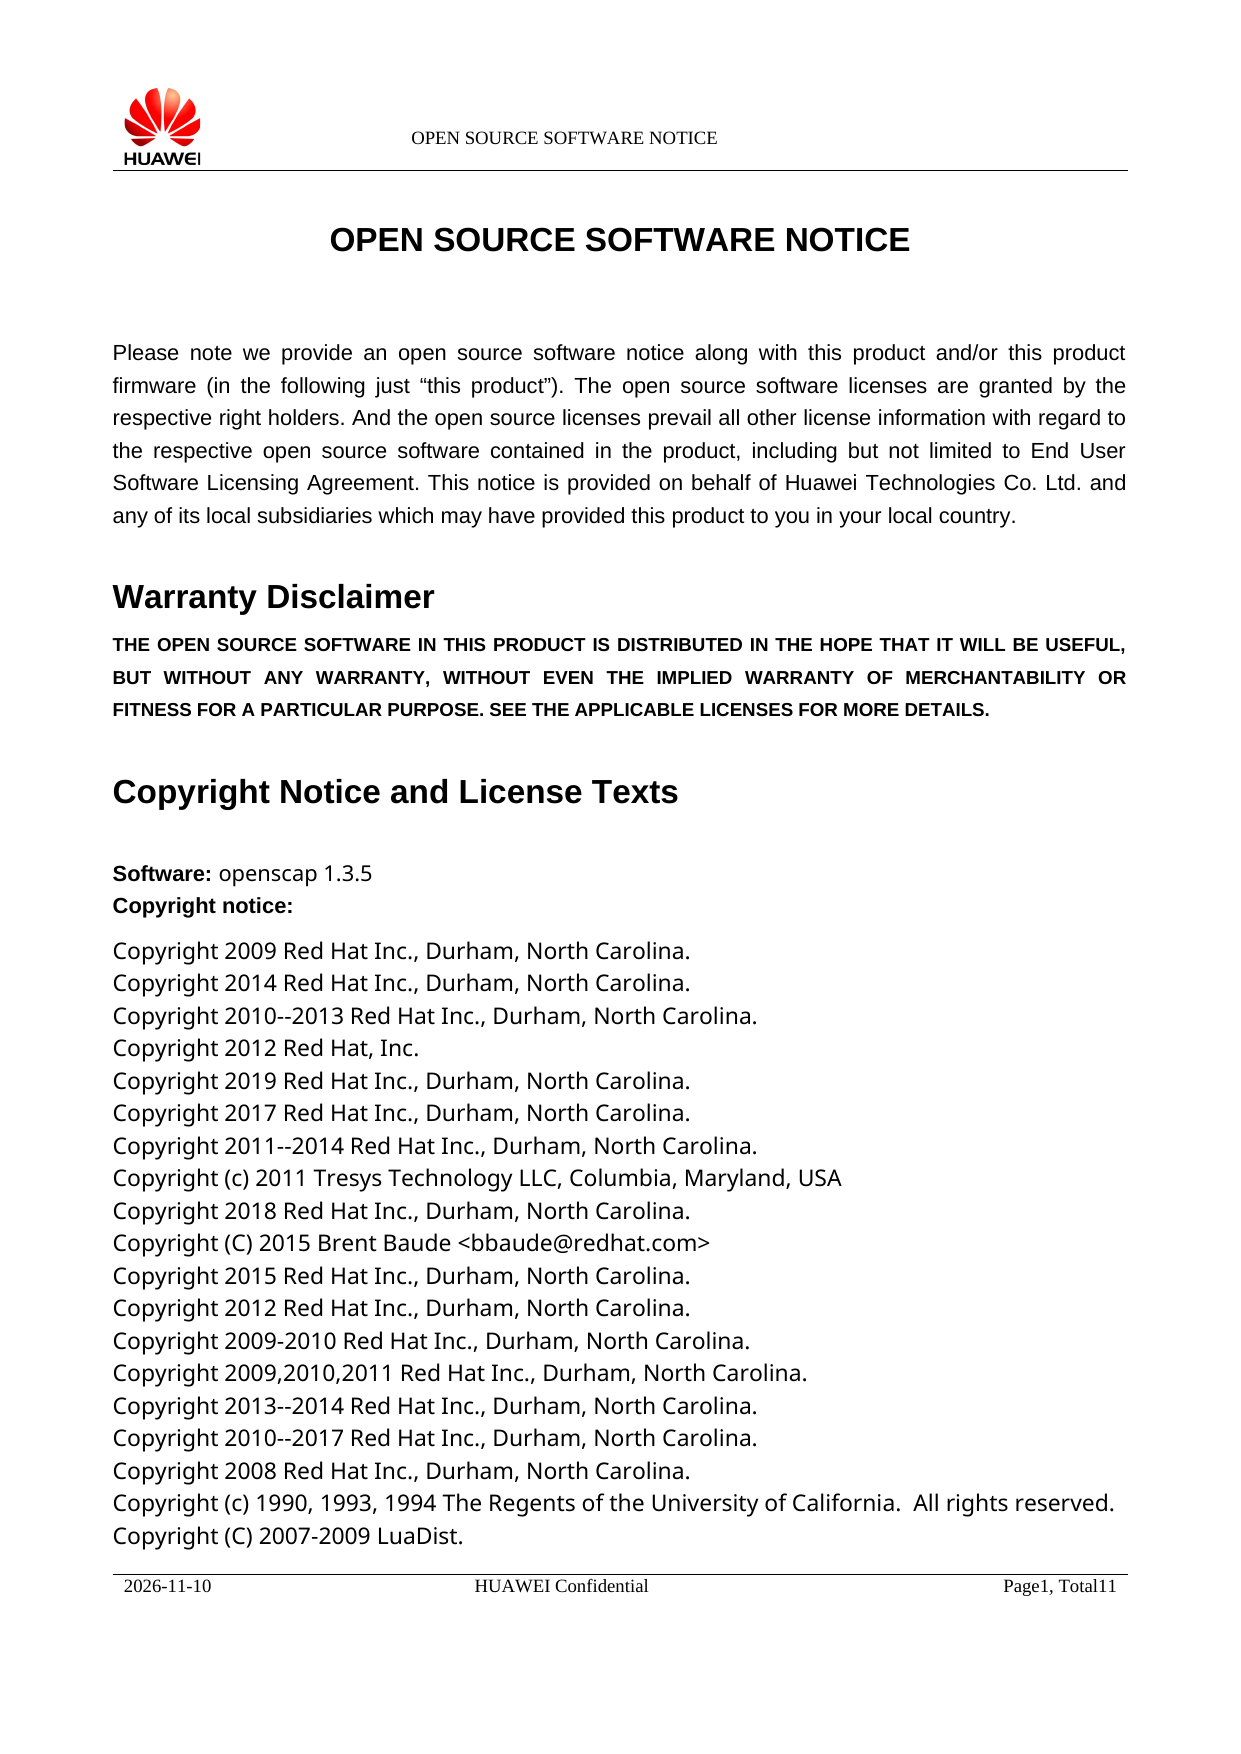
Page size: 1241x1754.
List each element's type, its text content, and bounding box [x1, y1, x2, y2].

title Software: openscap 1.3.5 [112, 856, 1128, 889]
text OPEN SOURCE SOFTWARE NOTICE [112, 206, 1128, 271]
text Copyright notice: [112, 889, 1128, 921]
text Warranty Disclaimer [112, 564, 1128, 629]
text The open source software in this product is distributed in the hope that it will be useful, but WITHOUT ANY WARRANTY, without even the implied warranty of MERCHANTABILITY or FITNESS FOR A PARTICULAR PURPOSE. See the applicable licenses for more details. [112, 629, 1128, 726]
text Please note we provide an open source software notice along with this product and/or this product firmware (in the following just “this product”). The open source software licenses are granted by the respective right holders. And the open source licenses prevail all other license information with regard to the respective open source software contained in the product, including but not limited to End User Software Licensing Agreement. This notice is provided on behalf of Huawei Technologies Co. Ltd. and any of its local subsidiaries which may have provided this product to you in your local country. [112, 336, 1128, 531]
text Copyright Notice and License Texts [112, 759, 1128, 824]
picture [124, 88, 201, 165]
